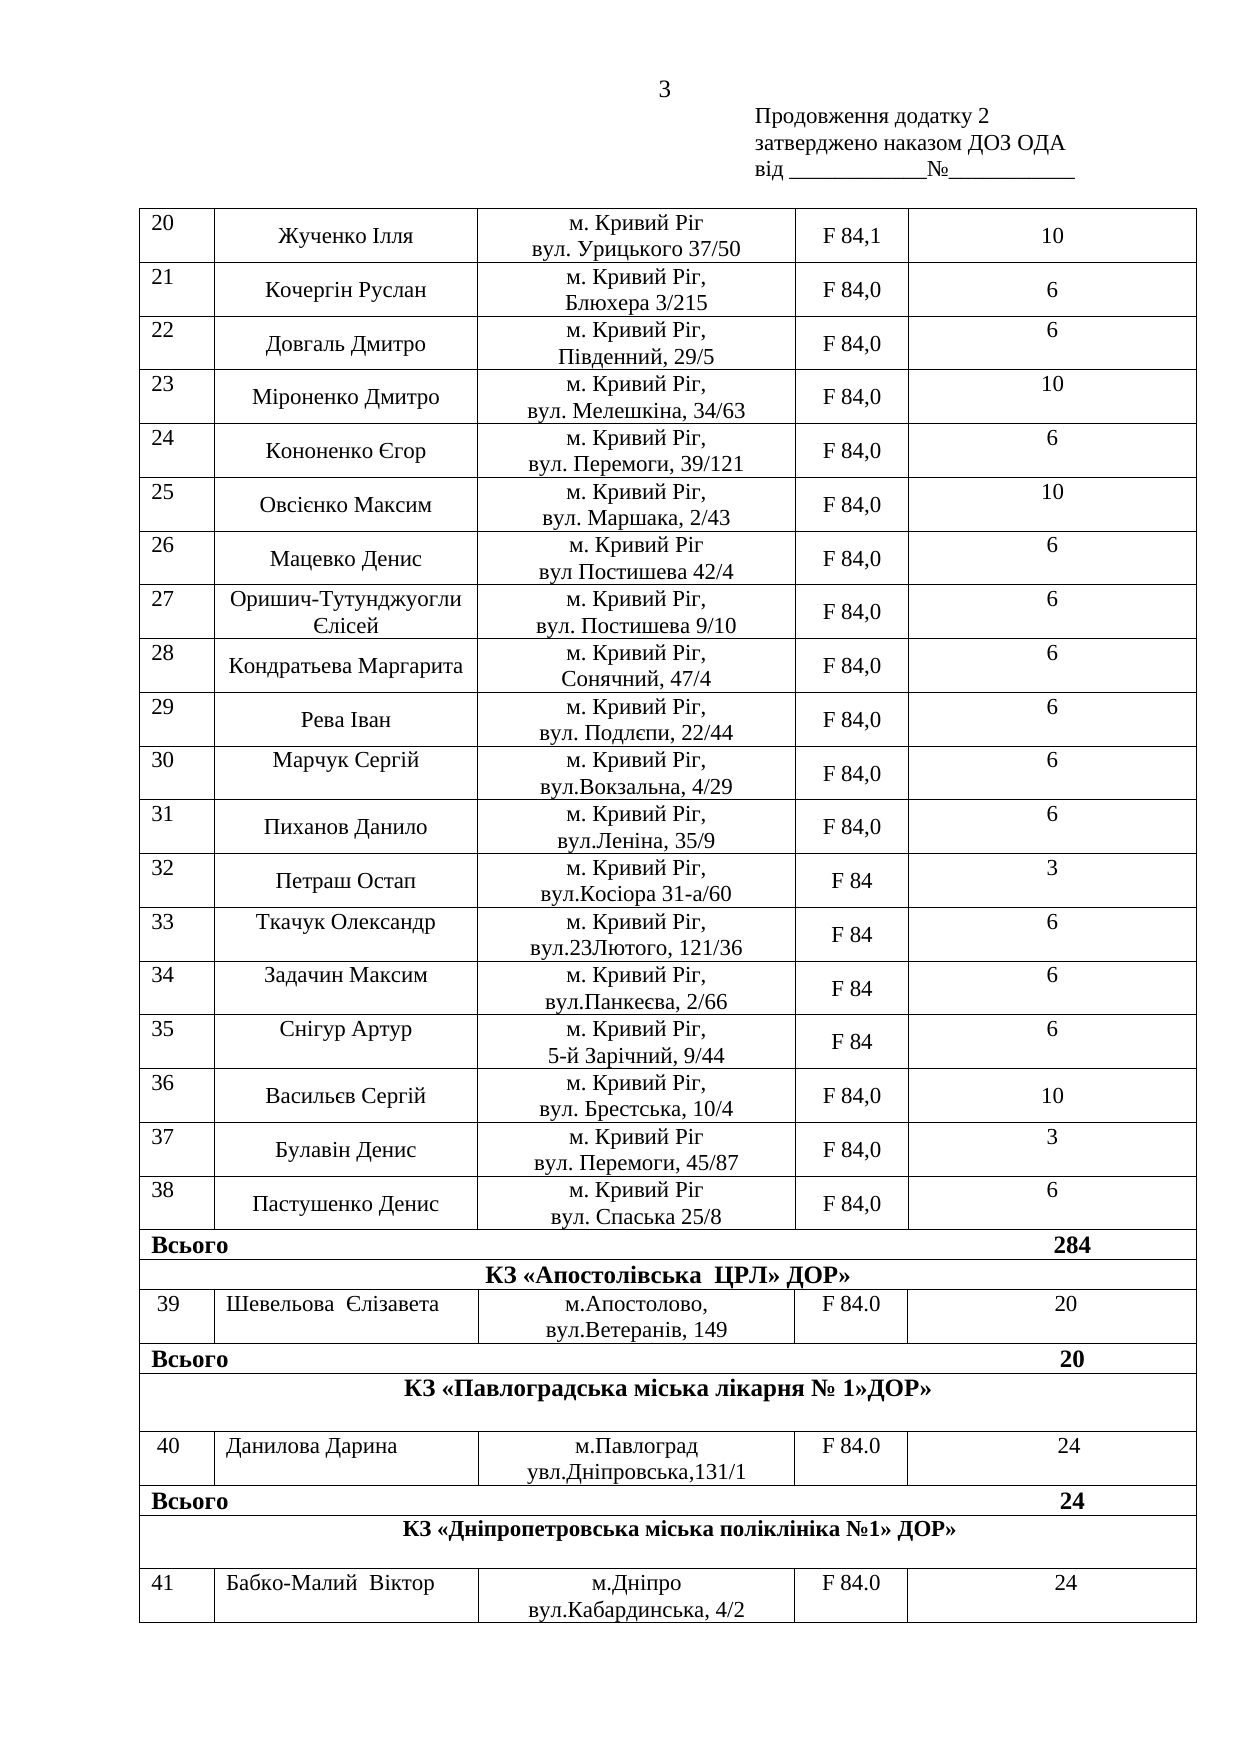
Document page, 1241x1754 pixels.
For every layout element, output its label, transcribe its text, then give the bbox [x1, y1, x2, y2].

table_header Жученко Ілля [215, 209, 477, 262]
table_cell Шевельова Єлізавета [215, 1290, 478, 1343]
table_cell 34 [140, 962, 214, 1014]
table_cell м. Кривий Ріг, вул.Леніна, 35/9 [478, 800, 795, 853]
table_cell Марчук Сергій [215, 747, 477, 799]
table_cell Ткачук Олександр [215, 908, 477, 961]
table_cell Рева Іван [215, 693, 477, 746]
table_cell 3 [909, 1123, 1196, 1176]
table_cell м.Павлоград увл.Дніпровська,131/1 [479, 1432, 794, 1485]
table_cell 6 [909, 532, 1196, 584]
table_cell 20 [908, 1290, 1196, 1343]
table_cell 41 [140, 1569, 214, 1622]
table_cell 21 [140, 263, 214, 316]
table_cell Снігур Артур [215, 1015, 477, 1068]
table_cell Петраш Остап [215, 854, 477, 907]
table_cell 32 [140, 854, 214, 907]
table_cell Всього 284 [140, 1230, 1196, 1259]
table_cell F 84 [796, 1015, 908, 1068]
table_cell м. Кривий Ріг, вул.Панкеєва, 2/66 [478, 962, 795, 1014]
text Продовження додатку 2 [177, 103, 1152, 129]
table_cell 22 [140, 317, 214, 369]
table_cell 6 [909, 1177, 1196, 1229]
table_cell F 84 [796, 854, 908, 907]
table_cell Бабко-Малий Віктор [215, 1569, 478, 1622]
table_cell 38 [140, 1177, 214, 1229]
table_cell F 84.0 [795, 1290, 907, 1343]
table_cell 33 [140, 908, 214, 961]
table_cell КЗ «Павлоградська міська лікарня № 1»ДОР» [140, 1374, 1196, 1431]
table_cell F 84,0 [796, 532, 908, 584]
table_cell Всього 24 [140, 1486, 1196, 1514]
table_cell 25 [140, 478, 214, 531]
table_cell 29 [140, 693, 214, 746]
table_header 10 [909, 209, 1196, 262]
table_cell 10 [909, 1069, 1196, 1122]
table_cell 24 [908, 1569, 1196, 1622]
table_cell 24 [908, 1432, 1196, 1485]
table_cell Булавін Денис [215, 1123, 477, 1176]
table_cell 6 [909, 424, 1196, 477]
table_cell Кочергін Руслан [215, 263, 477, 316]
table_cell м.Дніпро вул.Кабардинська, 4/2 [479, 1569, 794, 1622]
table_cell F 84,0 [796, 263, 908, 316]
table_cell Всього 20 [140, 1344, 1196, 1372]
table_cell Пастушенко Денис [215, 1177, 477, 1229]
table_cell 35 [140, 1015, 214, 1068]
table_header F 84,1 [796, 209, 908, 262]
table_cell 24 [140, 424, 214, 477]
table_cell F 84.0 [795, 1569, 907, 1622]
table_cell F 84,0 [796, 800, 908, 853]
table_cell м. Кривий Ріг, вул. Перемоги, 39/121 [478, 424, 795, 477]
table_cell м. Кривий Ріг, вул.23Лютого, 121/36 [478, 908, 795, 961]
text від ____________№___________ [177, 155, 1152, 182]
table_cell F 84,0 [796, 1069, 908, 1122]
table_cell м. Кривий Ріг, вул. Мелешкіна, 34/63 [478, 370, 795, 423]
table_header м. Кривий Ріг вул. Урицького 37/50 [478, 209, 795, 262]
table_cell 6 [909, 747, 1196, 799]
table_cell м. Кривий Ріг вул. Спаська 25/8 [478, 1177, 795, 1229]
table_cell 6 [909, 639, 1196, 692]
table_cell Данилова Дарина [215, 1432, 478, 1485]
table_cell м. Кривий Ріг, вул.Вокзальна, 4/29 [478, 747, 795, 799]
table_cell F 84,0 [796, 317, 908, 369]
table_cell КЗ «Апостолівська ЦРЛ» ДОР» [140, 1260, 1196, 1289]
table_cell м. Кривий Ріг, Блюхера 3/215 [478, 263, 795, 316]
table_cell Мацевко Денис [215, 532, 477, 584]
table_cell F 84 [796, 908, 908, 961]
table_cell Міроненко Дмитро [215, 370, 477, 423]
table_cell 37 [140, 1123, 214, 1176]
table_cell Васильєв Сергій [215, 1069, 477, 1122]
table_cell 30 [140, 747, 214, 799]
table_cell F 84,0 [796, 1123, 908, 1176]
table_cell 10 [909, 370, 1196, 423]
table_cell F 84.0 [795, 1432, 907, 1485]
table_cell м. Кривий Ріг вул. Перемоги, 45/87 [478, 1123, 795, 1176]
table_cell 6 [909, 585, 1196, 638]
table_cell м. Кривий Ріг, Сонячний, 47/4 [478, 639, 795, 692]
table_cell 6 [909, 1015, 1196, 1068]
table_cell м. Кривий Ріг, Південний, 29/5 [478, 317, 795, 369]
table_cell F 84,0 [796, 585, 908, 638]
table_cell 28 [140, 639, 214, 692]
table_cell м. Кривий Ріг, вул.Косіора 31-а/60 [478, 854, 795, 907]
table_cell 6 [909, 693, 1196, 746]
table_cell 26 [140, 532, 214, 584]
table_cell F 84,0 [796, 478, 908, 531]
text 3 [177, 74, 1152, 103]
table_cell 31 [140, 800, 214, 853]
table_cell КЗ «Дніпропетровська міська поліклініка №1» ДОР» [140, 1516, 1196, 1568]
table_cell F 84,0 [796, 693, 908, 746]
table_cell Оришич-Тутунджуогли Єлісей [215, 585, 477, 638]
text затверджено наказом ДОЗ ОДА [177, 129, 1152, 155]
table_cell 6 [909, 908, 1196, 961]
table_cell 27 [140, 585, 214, 638]
table_cell F 84,0 [796, 747, 908, 799]
table_cell Кондратьева Маргарита [215, 639, 477, 692]
table_header 20 [140, 209, 214, 262]
table_cell м. Кривий Ріг, 5-й Зарічний, 9/44 [478, 1015, 795, 1068]
table_cell 6 [909, 800, 1196, 853]
table_cell 39 [140, 1290, 214, 1343]
table_cell м.Апостолово, вул.Ветеранів, 149 [479, 1290, 794, 1343]
table_cell 10 [909, 478, 1196, 531]
table_cell 6 [909, 317, 1196, 369]
table_cell м. Кривий Ріг, вул. Постишева 9/10 [478, 585, 795, 638]
table_cell 6 [909, 263, 1196, 316]
table_cell 3 [909, 854, 1196, 907]
table_cell F 84,0 [796, 639, 908, 692]
table_cell Овсієнко Максим [215, 478, 477, 531]
table_cell Пиханов Данило [215, 800, 477, 853]
table_cell F 84,0 [796, 424, 908, 477]
table_cell м. Кривий Ріг, вул. Подлєпи, 22/44 [478, 693, 795, 746]
table_cell м. Кривий Ріг, вул. Маршака, 2/43 [478, 478, 795, 531]
table_cell 6 [909, 962, 1196, 1014]
table_cell F 84,0 [796, 1177, 908, 1229]
table_cell Кононенко Єгор [215, 424, 477, 477]
table_cell м. Кривий Ріг вул Постишева 42/4 [478, 532, 795, 584]
table_cell F 84,0 [796, 370, 908, 423]
table_cell 36 [140, 1069, 214, 1122]
table_cell м. Кривий Ріг, вул. Брестська, 10/4 [478, 1069, 795, 1122]
table_cell Довгаль Дмитро [215, 317, 477, 369]
table_cell 23 [140, 370, 214, 423]
table_cell F 84 [796, 962, 908, 1014]
table_cell 40 [140, 1432, 214, 1485]
table_cell Задачин Максим [215, 962, 477, 1014]
